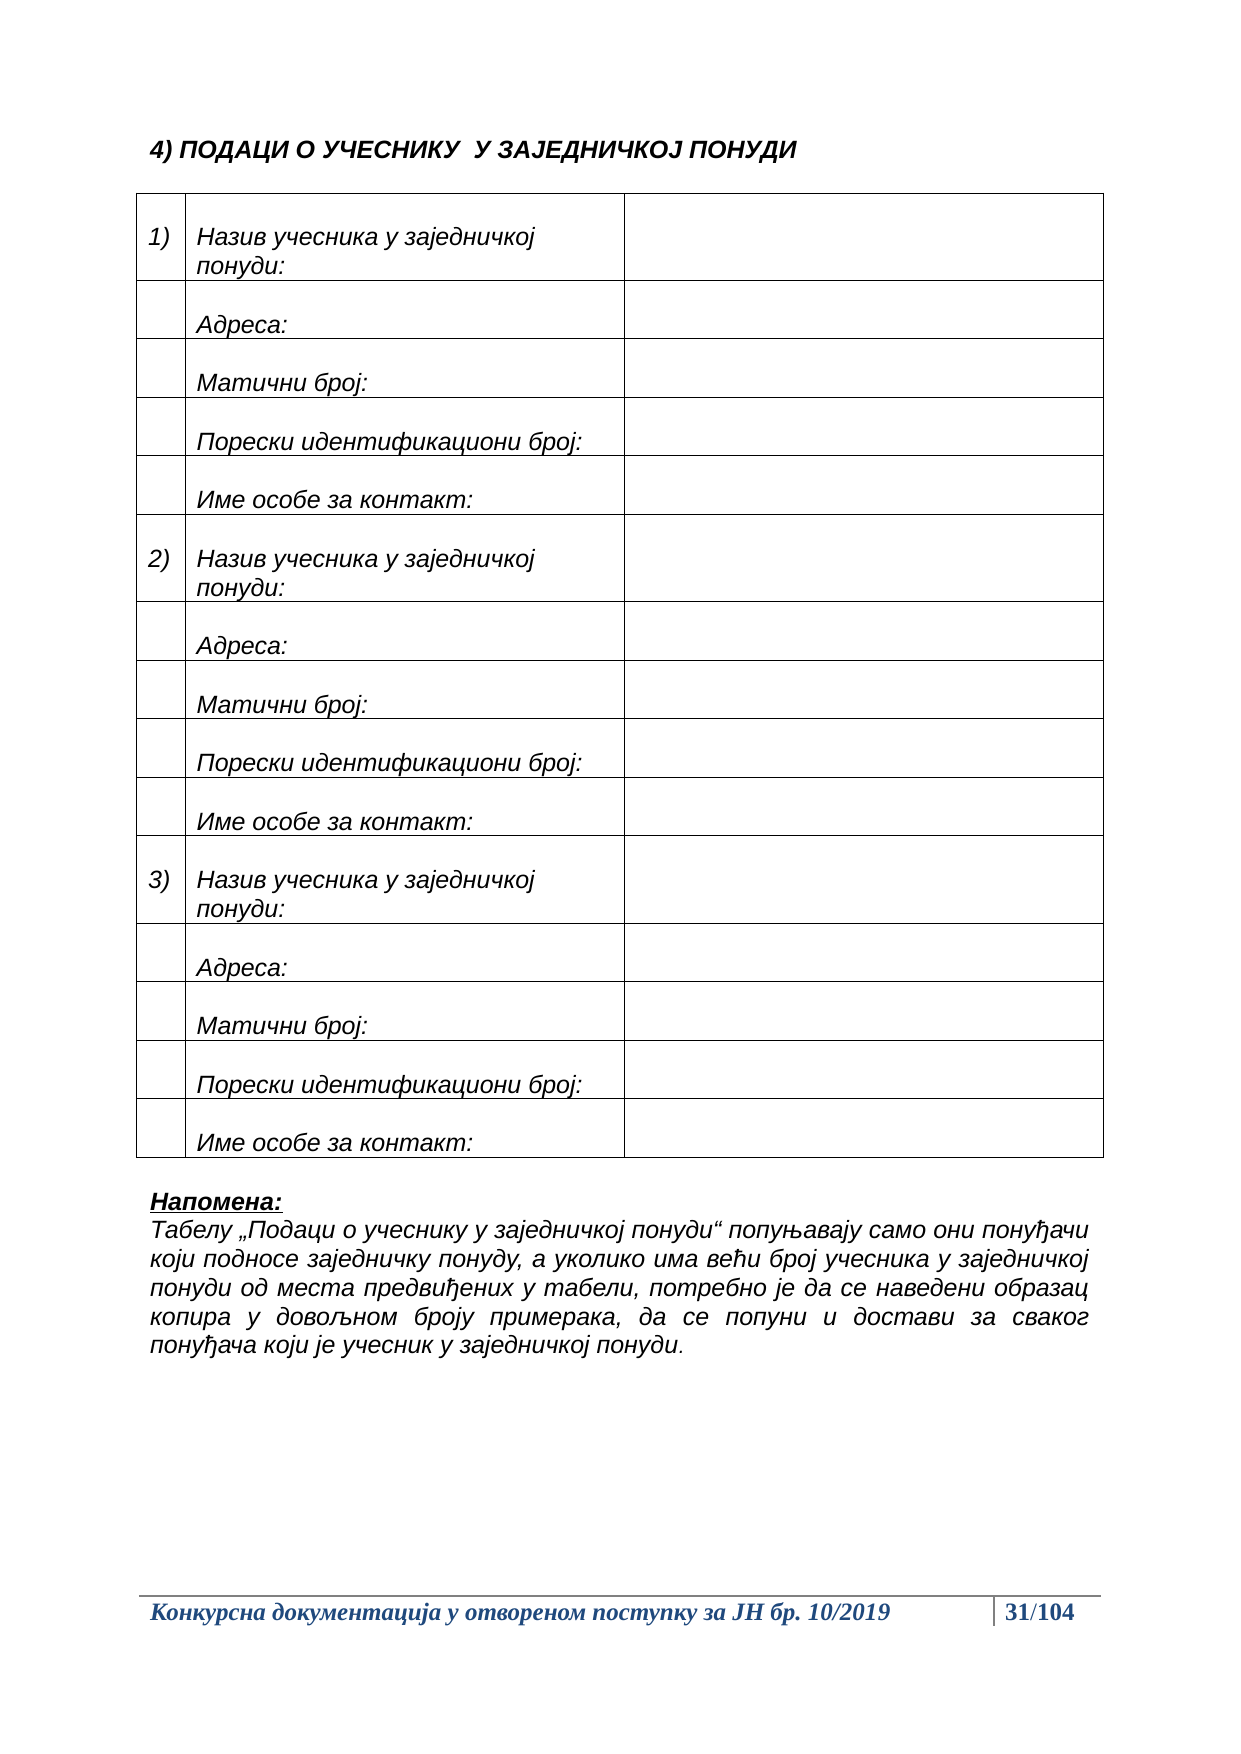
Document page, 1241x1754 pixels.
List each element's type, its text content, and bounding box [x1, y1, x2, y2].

table_cell Адреса: [186, 924, 624, 981]
table_cell [625, 924, 1103, 981]
table_cell 3) [137, 836, 185, 923]
table_cell 2) [137, 515, 185, 601]
table_header 1) [137, 194, 185, 280]
table_cell [625, 1041, 1103, 1098]
table_cell [137, 339, 185, 397]
table_cell Име особе за контакт: [186, 778, 624, 835]
table_cell Матични број: [186, 982, 624, 1040]
table_cell [137, 1099, 185, 1157]
table_cell [625, 339, 1103, 397]
table_cell Матични број: [186, 339, 624, 397]
table_cell Адреса: [186, 281, 624, 338]
table_cell [625, 982, 1103, 1040]
table_cell [137, 719, 185, 777]
text Табелу „Подаци о учеснику у заједничкој понуди“ попуњавају само они понуђачи који подносе заједничку понуду, а уколико има већи број учесника у заједничкој понуди од места предвиђених у табели, потребно је да се наведени образац копира у довољном броју примерака, да се попуни и достави за сваког понуђача који је учесник у заједничкој понуди. [150, 1215, 1090, 1359]
table_cell [137, 661, 185, 718]
table_cell [137, 602, 185, 660]
table_cell Назив учесника у заједничкој понуди: [186, 836, 624, 923]
table_cell [625, 1099, 1103, 1157]
table_cell Адреса: [186, 602, 624, 660]
table_cell [625, 281, 1103, 338]
table_header [625, 194, 1103, 280]
table_cell [625, 836, 1103, 923]
table_cell [137, 778, 185, 835]
table_cell [137, 281, 185, 338]
table_cell [625, 515, 1103, 601]
text 4) ПОДАЦИ О УЧЕСНИКУ У ЗАЈЕДНИЧКОЈ ПОНУДИ [150, 135, 1090, 164]
table_cell [137, 456, 185, 514]
table_cell [137, 398, 185, 455]
table_cell [625, 778, 1103, 835]
table_cell Назив учесника у заједничкој понуди: [186, 515, 624, 601]
table_cell [625, 456, 1103, 514]
text Напомена: [150, 1187, 1090, 1215]
table_cell [625, 602, 1103, 660]
table_cell Име особе за контакт: [186, 1099, 624, 1157]
table_cell Порески идентификациони број: [186, 398, 624, 455]
table_header Назив учесника у заједничкој понуди: [186, 194, 624, 280]
table_cell Порески идентификациони број: [186, 719, 624, 777]
table_cell [137, 924, 185, 981]
table_cell [137, 982, 185, 1040]
table_cell Порески идентификациони број: [186, 1041, 624, 1098]
table_cell [625, 661, 1103, 718]
table_cell [625, 398, 1103, 455]
table_cell Матични број: [186, 661, 624, 718]
table_cell [137, 1041, 185, 1098]
table_cell [625, 719, 1103, 777]
table_cell Име особе за контакт: [186, 456, 624, 514]
